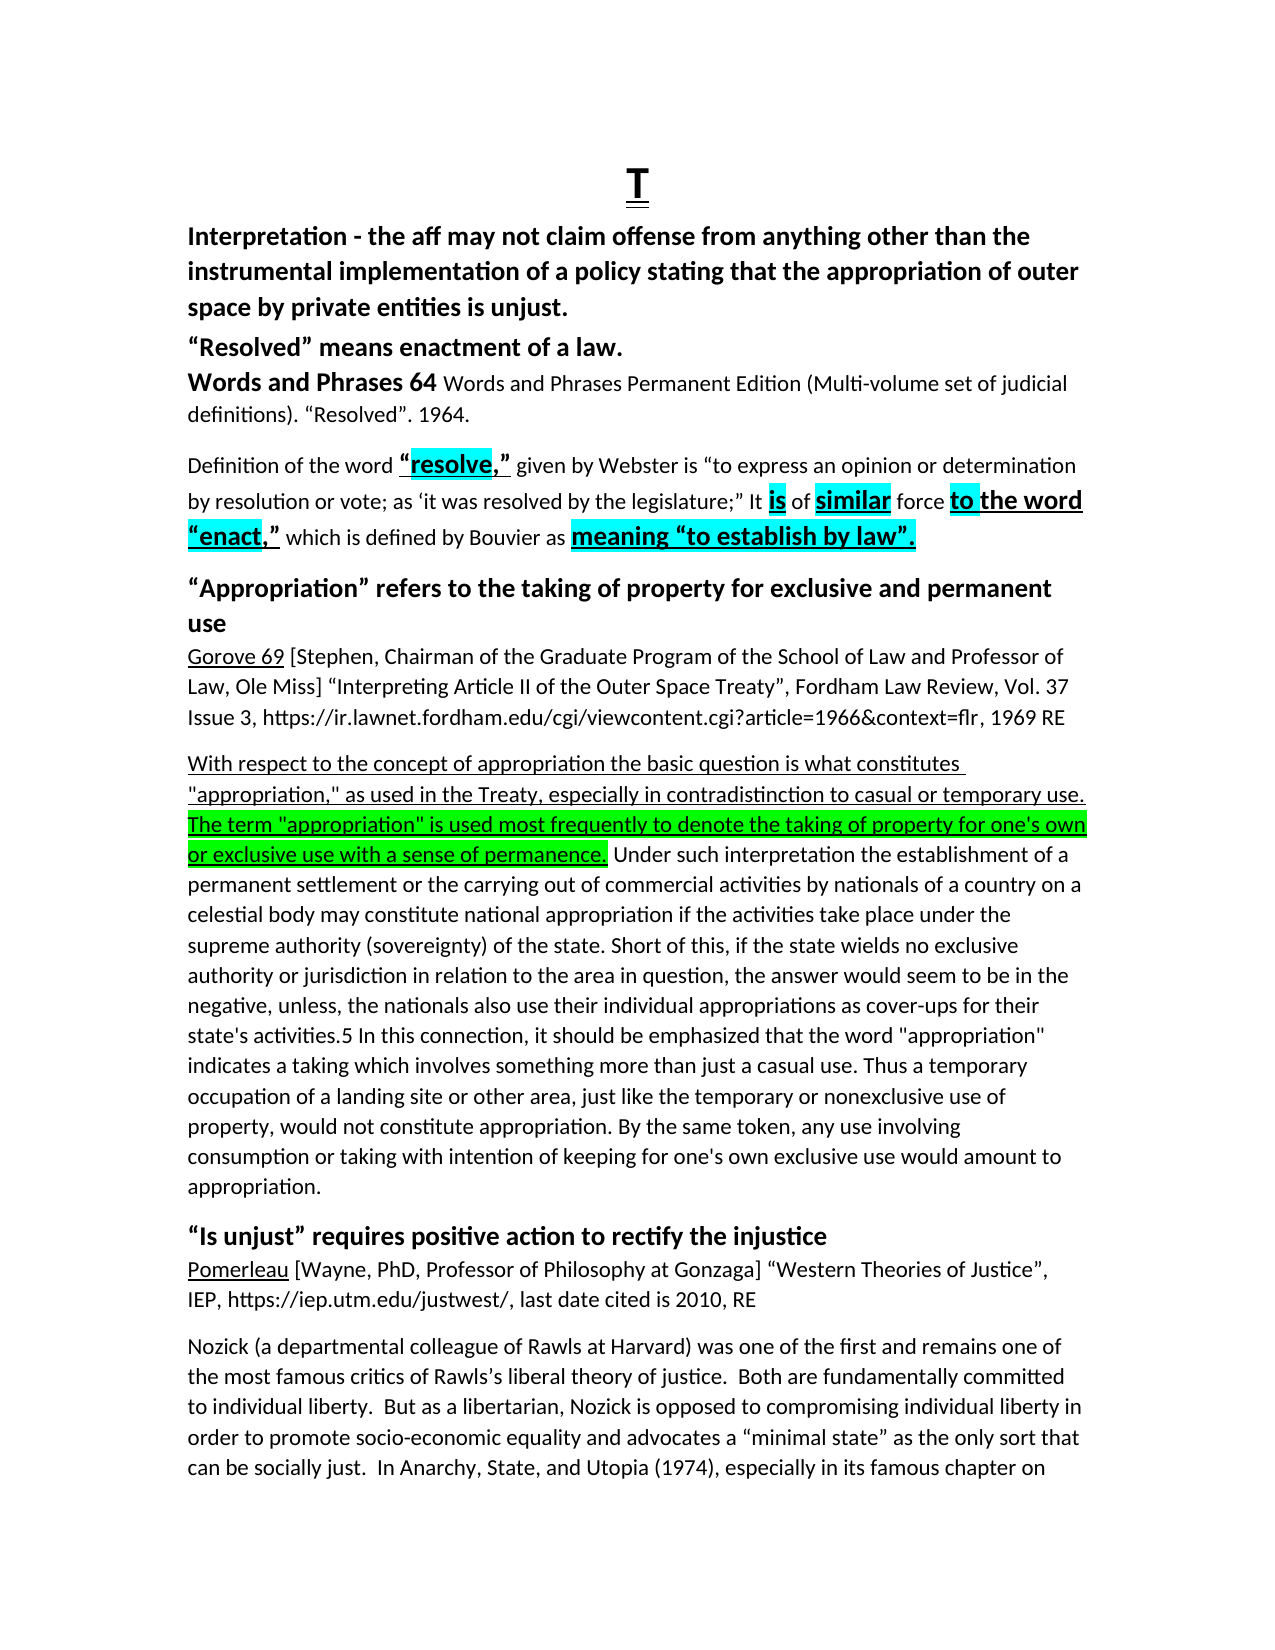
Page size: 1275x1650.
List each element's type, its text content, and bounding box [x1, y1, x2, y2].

subtitle T [187, 154, 1087, 210]
subtitle “Is unjust” requires positive action to rectify the injustice [187, 1219, 1087, 1252]
subtitle “Resolved” means enactment of a law. [187, 330, 1087, 363]
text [187, 1332, 1087, 1481]
subtitle “Appropriation” refers to the taking of property for exclusive and permanent use [187, 571, 1087, 639]
text Definition of the word “resolve,” given by Webster is “to express an opinion or determination by resolution or vote; as ‘it was resolved by the legislature;” It is of similar force to the word “enact,” which is defined by Bouvier as meaning “to establish by law”. [187, 447, 1087, 552]
text Gorove 69 [Stephen, Chairman of the Graduate Program of the School of Law and Professor of Law, Ole Miss] “Interpreting Article II of the Outer Space Treaty”, Fordham Law Review, Vol. 37 Issue 3, https://ir.lawnet.fordham.edu/cgi/viewcontent.cgi?article=1966&context=flr, 1969 RE [187, 642, 1087, 731]
subtitle Interpretation - the aff may not claim offense from anything other than the instrumental implementation of a policy stating that the appropriation of outer space by private entities is unjust. [187, 219, 1087, 323]
text Words and Phrases 64 Words and Phrases Permanent Edition (Multi-volume set of judicial definitions). “Resolved”. 1964. [187, 365, 1087, 428]
text With respect to the concept of appropriation the basic question is what constitutes "appropriation," as used in the Treaty, especially in contradistinction to casual or temporary use. The term "appropriation" is used most frequently to denote the taking of property for one's own or exclusive use with a sense of permanence. Under such interpretation the establishment of a permanent settlement or the carrying out of commercial activities by nationals of a country on a celestial body may constitute national appropriation if the activities take place under the supreme authority (sovereignty) of the state. Short of this, if the state wields no exclusive authority or jurisdiction in relation to the area in question, the answer would seem to be in the negative, unless, the nationals also use their individual appropriations as cover-ups for their state's activities.5 In this connection, it should be emphasized that the word "appropriation" indicates a taking which involves something more than just a casual use. Thus a temporary occupation of a landing site or other area, just like the temporary or nonexclusive use of property, would not constitute appropriation. By the same token, any use involving consumption or taking with intention of keeping for one's own exclusive use would amount to appropriation. [187, 835, 1087, 1200]
text Pomerleau [Wayne, PhD, Professor of Philosophy at Gonzaga] “Western Theories of Justice”, IEP, https://iep.utm.edu/justwest/, last date cited is 2010, RE [187, 1255, 1087, 1313]
